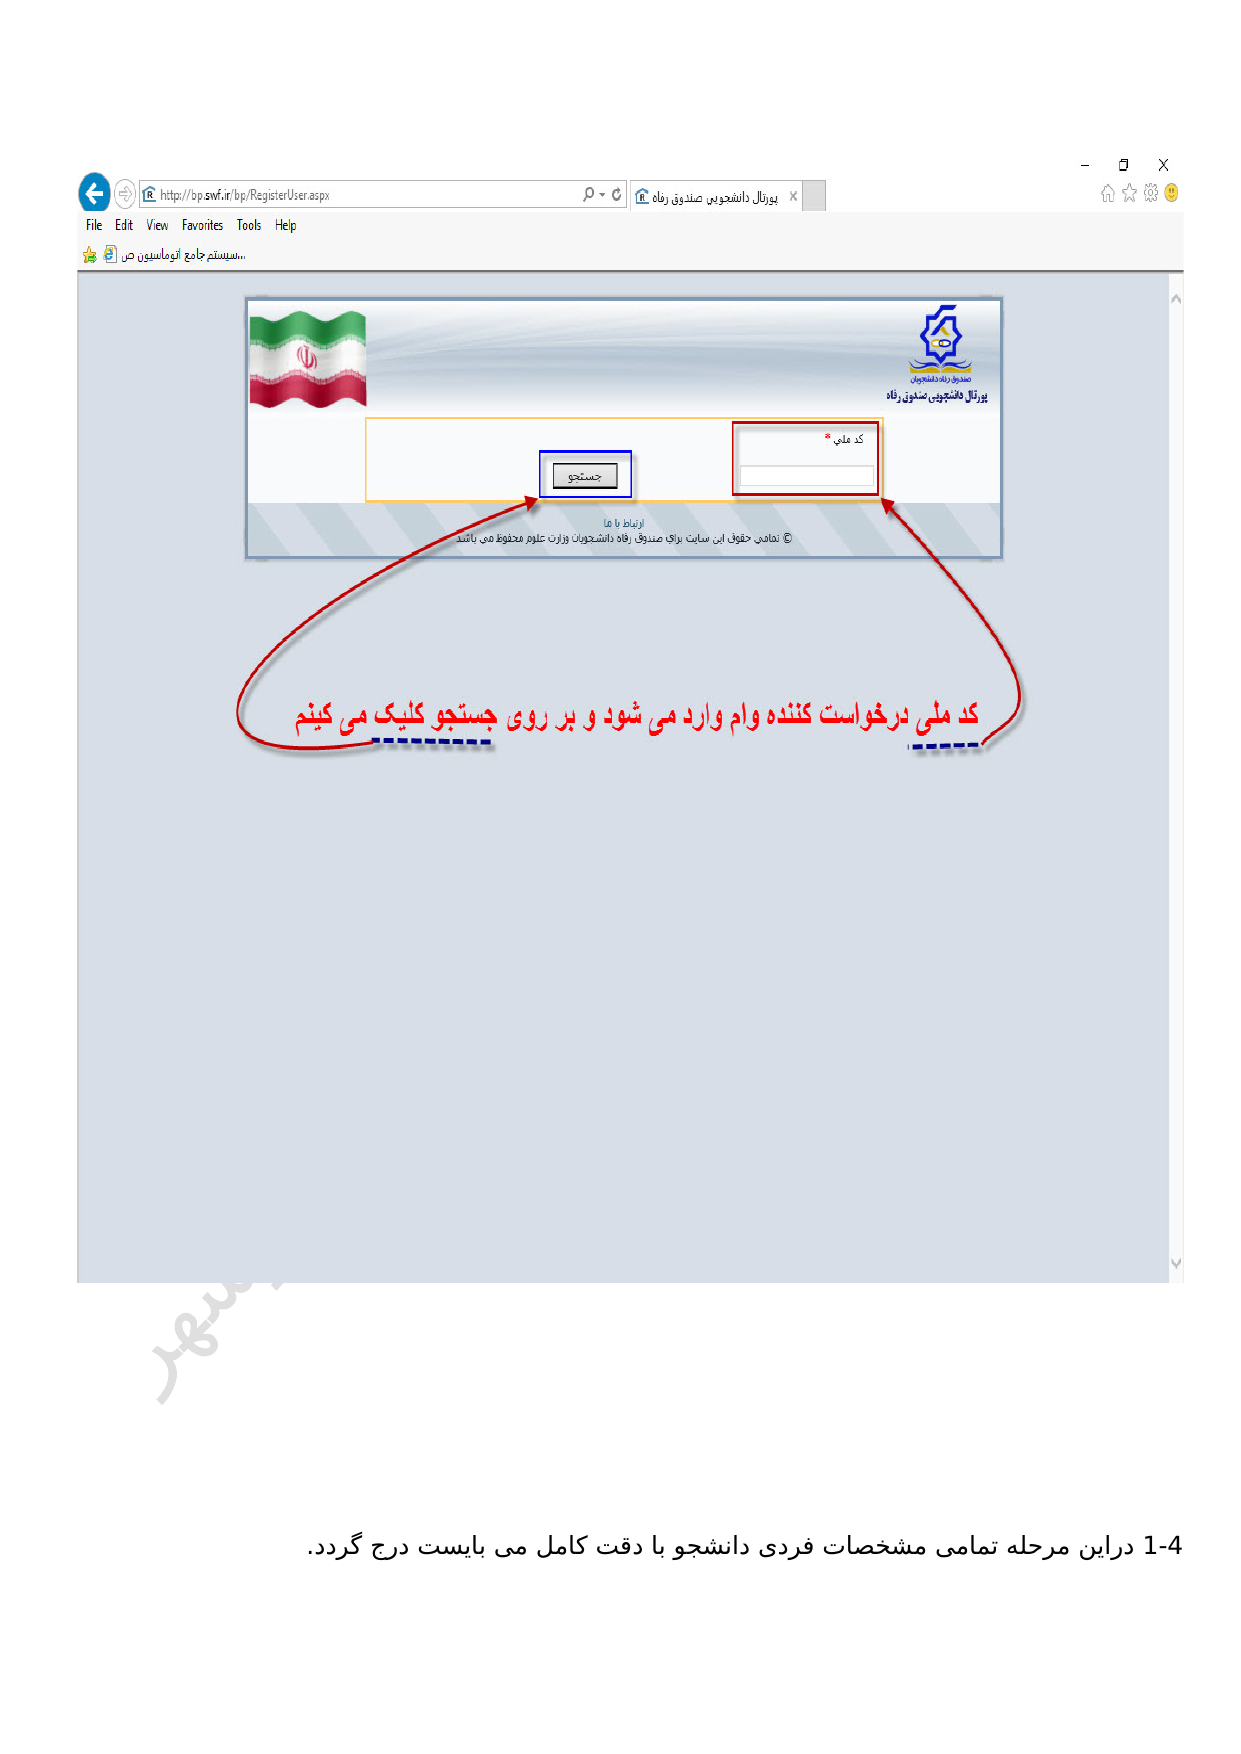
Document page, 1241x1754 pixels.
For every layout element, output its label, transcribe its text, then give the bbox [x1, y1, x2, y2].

picture [77, 150, 1184, 1283]
text 1-4 دراین مرحله تمامی مشخصات فردی دانشجو با دقت کامل می بایست درج گردد. [74, 1531, 1184, 1560]
